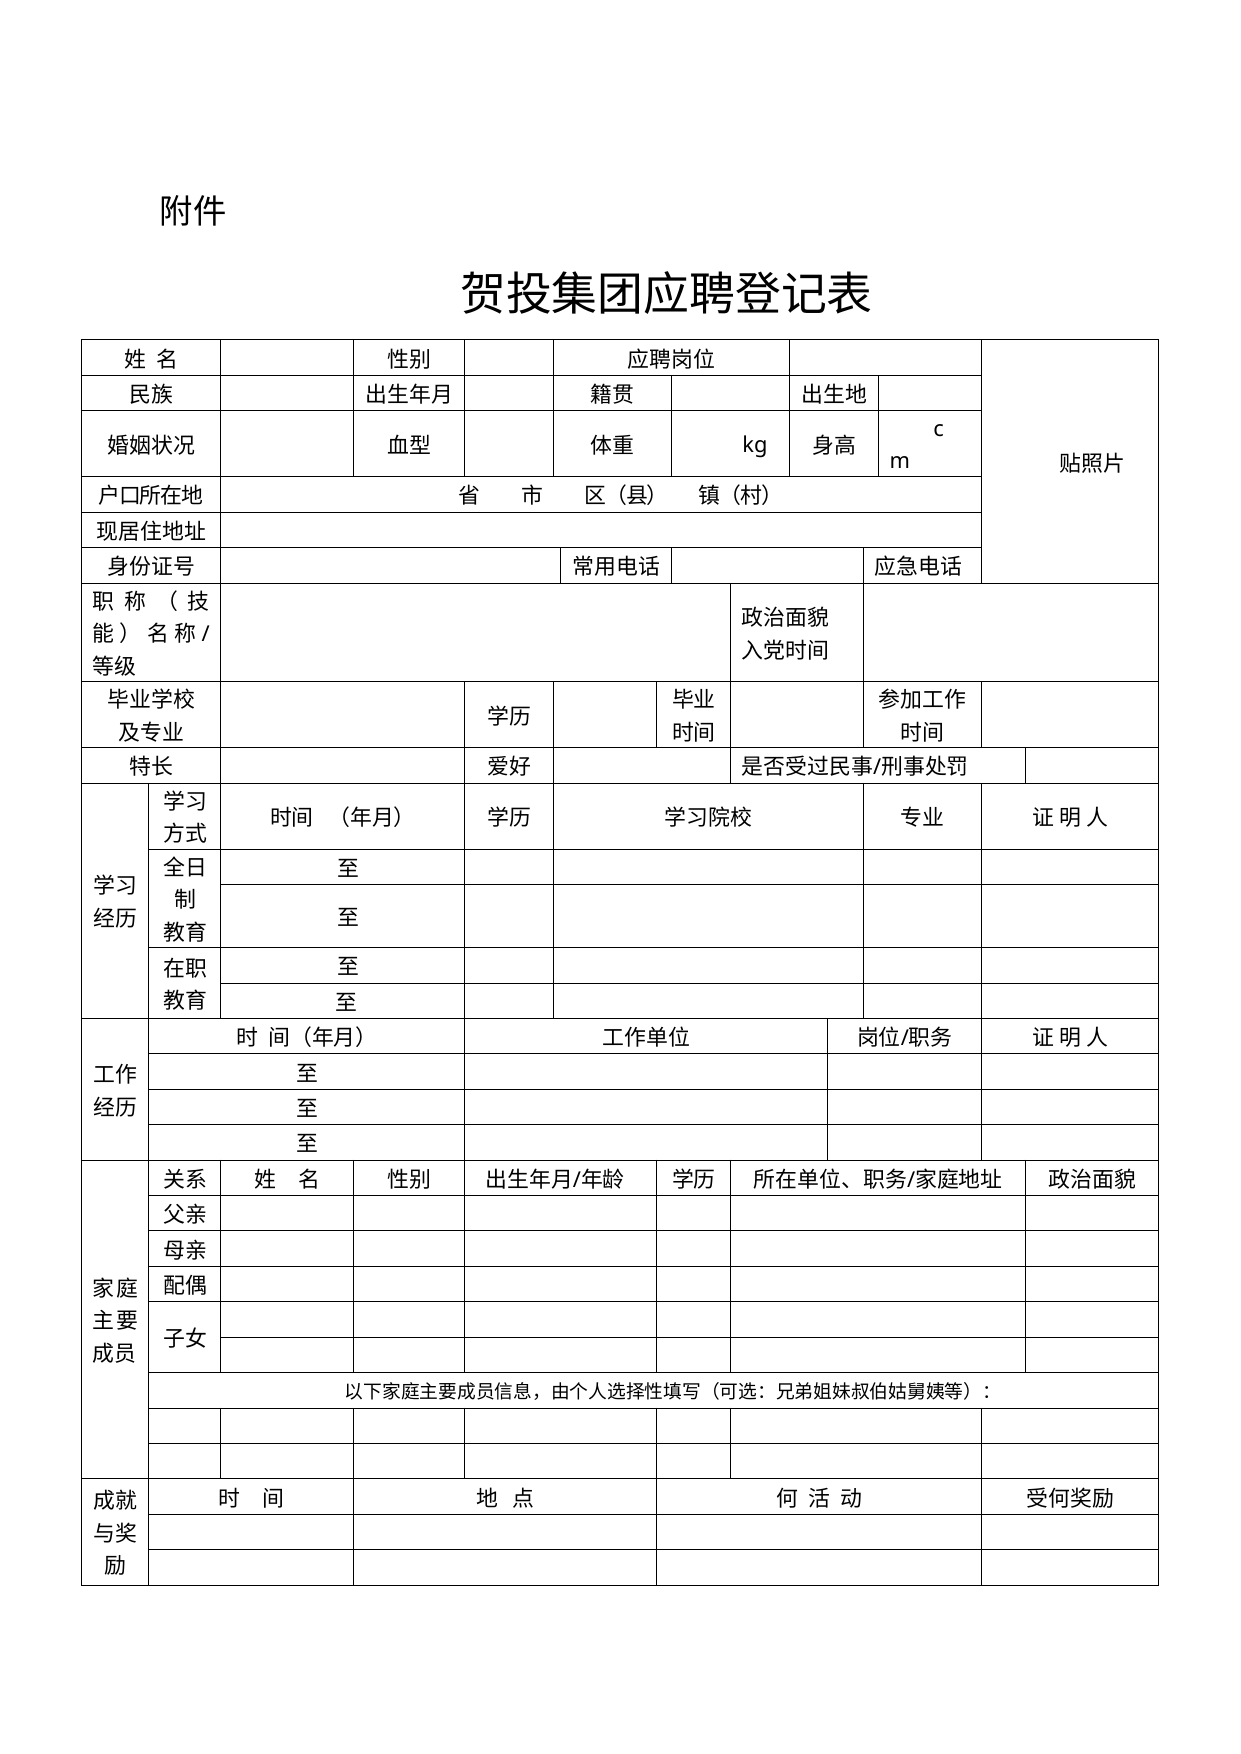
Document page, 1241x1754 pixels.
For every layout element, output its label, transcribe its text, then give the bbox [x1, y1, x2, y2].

table_cell 所在单位、职务/家庭地址 [731, 1161, 1025, 1195]
table_cell [354, 1302, 464, 1337]
table_cell [828, 1090, 981, 1124]
table_cell [554, 885, 863, 947]
table_cell [731, 1302, 1025, 1337]
table_cell 至 [221, 885, 464, 947]
table_cell [221, 1267, 353, 1301]
table_cell [657, 1338, 730, 1372]
table_cell [731, 1231, 1025, 1266]
table_cell [982, 1090, 1158, 1124]
table_cell [554, 748, 730, 782]
table_cell [465, 1231, 656, 1266]
table_cell [221, 1338, 353, 1372]
table_header 性别 [354, 340, 464, 375]
table_cell [465, 885, 553, 947]
table_cell [864, 885, 981, 947]
table_cell [465, 984, 553, 1018]
table_cell 血型 [354, 411, 464, 476]
table_header [465, 340, 553, 375]
table_cell 时 间（年月） [149, 1019, 464, 1053]
table_cell 姓 名 [221, 1161, 353, 1195]
table_cell [465, 1267, 656, 1301]
table_cell [657, 1444, 730, 1478]
table_cell [982, 984, 1158, 1018]
table_cell [221, 1409, 353, 1443]
table_cell [657, 1409, 730, 1443]
table_cell [982, 850, 1158, 884]
table_cell [731, 1409, 981, 1443]
table_cell [828, 1054, 981, 1089]
table_cell 学历 [465, 682, 553, 747]
table_cell 特长 [82, 748, 220, 782]
table_cell 全日制 教育 [149, 850, 220, 947]
table_cell 地 点 [354, 1479, 656, 1514]
table_cell [731, 1338, 1025, 1372]
table_cell 学历 [465, 784, 553, 848]
table_cell [354, 1515, 656, 1549]
table_cell [554, 948, 863, 982]
table_cell 省 市 区（县） 镇（村） [221, 477, 981, 512]
table_cell 至 [221, 850, 464, 884]
table_cell [465, 1302, 656, 1337]
table_cell 至 [149, 1090, 464, 1124]
table_cell [864, 850, 981, 884]
table_cell 应急电话 [864, 548, 981, 582]
table_cell 身高 [790, 411, 878, 476]
table_cell 政治面貌 [1026, 1161, 1158, 1195]
table_cell [149, 1409, 220, 1443]
table_cell [221, 1231, 353, 1266]
table_cell [554, 984, 863, 1018]
table_cell 时 间 [149, 1479, 353, 1514]
table_cell 爱好 [465, 748, 553, 782]
table_cell [657, 1550, 981, 1584]
table_cell 子女 [149, 1302, 220, 1372]
table_cell 至 [149, 1054, 464, 1089]
table_cell 成就与奖励 [82, 1479, 148, 1584]
table_cell [221, 748, 464, 782]
table_cell [657, 1231, 730, 1266]
table_cell 政治面貌 入党时间 [731, 584, 863, 681]
table_cell 现居住地址 [82, 513, 220, 547]
table_cell [1026, 1231, 1158, 1266]
table_cell 性别 [354, 1161, 464, 1195]
table_cell [554, 850, 863, 884]
table_cell 至 [221, 948, 464, 982]
table_cell [221, 376, 353, 410]
table_cell [864, 984, 981, 1018]
table_cell [982, 1409, 1158, 1443]
table_cell 户口所在地 [82, 477, 220, 512]
text 附件 [159, 177, 1081, 242]
table_cell [221, 1302, 353, 1337]
table_cell [1026, 748, 1158, 782]
table_cell 学习院校 [554, 784, 863, 848]
table_cell [354, 1338, 464, 1372]
table_cell 受何奖励 [982, 1479, 1158, 1514]
table_cell [982, 1444, 1158, 1478]
table_cell 关系 [149, 1161, 220, 1195]
table_cell [982, 1054, 1158, 1089]
table_cell [221, 584, 730, 681]
table_cell cm [879, 411, 981, 476]
table_cell 工作经历 [82, 1019, 148, 1159]
table_cell [982, 682, 1158, 747]
table_cell 工作单位 [465, 1019, 827, 1053]
table_cell 出生地 [790, 376, 878, 410]
table_cell [354, 1231, 464, 1266]
table_cell [731, 682, 863, 747]
table_cell [354, 1267, 464, 1301]
table_cell 学习 方式 [149, 784, 220, 848]
table_cell [465, 411, 553, 476]
table_cell [221, 513, 981, 547]
table_cell [879, 376, 981, 410]
table_cell 时间 （年月） [221, 784, 464, 848]
text 贺投集团应聘登记表 [159, 242, 1081, 339]
table_cell 毕业学校 及专业 [82, 682, 220, 747]
table_cell [657, 1302, 730, 1337]
table_cell 身份证号 [82, 548, 220, 582]
table_cell [221, 411, 353, 476]
table_cell 配偶 [149, 1267, 220, 1301]
table_cell [354, 1196, 464, 1230]
table_cell [828, 1125, 981, 1159]
table_cell 籍贯 [554, 376, 671, 410]
table_cell 岗位/职务 [828, 1019, 981, 1053]
table_cell [982, 1550, 1158, 1584]
table_cell [982, 1515, 1158, 1549]
table_header 姓 名 [82, 340, 220, 375]
table_header 贴照片 [982, 340, 1158, 582]
table_cell 常用电话 [561, 548, 671, 582]
table_header [790, 340, 981, 375]
table_cell [465, 948, 553, 982]
table_header [221, 340, 353, 375]
table_cell [1026, 1267, 1158, 1301]
table_cell 是否受过民事/刑事处罚 [731, 748, 1025, 782]
table_cell [465, 376, 553, 410]
table_cell kg [672, 411, 789, 476]
table_cell [731, 1444, 981, 1478]
table_cell 学习经历 [82, 784, 148, 1018]
table_cell 母亲 [149, 1231, 220, 1266]
table_header 应聘岗位 [554, 340, 789, 375]
table_cell 以下家庭主要成员信息，由个人选择性填写（可选：兄弟姐妹叔伯姑舅姨等）： [149, 1373, 1158, 1407]
table_cell 专业 [864, 784, 981, 848]
table_cell [465, 1338, 656, 1372]
table_cell [354, 1444, 464, 1478]
table_cell 民族 [82, 376, 220, 410]
table_cell [221, 548, 560, 582]
table_cell [149, 1550, 353, 1584]
table_cell [1026, 1302, 1158, 1337]
table_cell 证 明 人 [982, 784, 1158, 848]
table_cell [672, 376, 789, 410]
table_cell 何 活 动 [657, 1479, 981, 1514]
table_cell 婚姻状况 [82, 411, 220, 476]
table_cell 至 [149, 1125, 464, 1159]
table_cell 体重 [554, 411, 671, 476]
table_cell [221, 1196, 353, 1230]
table_cell [465, 1409, 656, 1443]
table_cell [982, 885, 1158, 947]
table_cell [657, 1196, 730, 1230]
table_cell 毕业 时间 [657, 682, 730, 747]
table_cell 至 [221, 984, 464, 1018]
table_cell [731, 1267, 1025, 1301]
table_cell [465, 1196, 656, 1230]
table_cell [1026, 1338, 1158, 1372]
table_cell 父亲 [149, 1196, 220, 1230]
table_cell [657, 1267, 730, 1301]
table_cell 证 明 人 [982, 1019, 1158, 1053]
table_cell [221, 682, 464, 747]
table_cell [149, 1444, 220, 1478]
table_cell 家庭主要成员 [82, 1161, 148, 1478]
table_cell 出生年月/年龄 [465, 1161, 656, 1195]
table_cell [465, 1444, 656, 1478]
table_cell [354, 1550, 656, 1584]
table_cell [731, 1196, 1025, 1230]
table_cell 参加工作 时间 [864, 682, 981, 747]
table_cell 职称（技能）名称/等级 [82, 584, 220, 681]
table_cell 在职 教育 [149, 948, 220, 1018]
table_cell 出生年月 [354, 376, 464, 410]
table_cell [1026, 1196, 1158, 1230]
table_cell [465, 1125, 827, 1159]
table_cell [465, 850, 553, 884]
table_cell [465, 1090, 827, 1124]
table_cell [354, 1409, 464, 1443]
table_cell [657, 1515, 981, 1549]
table_cell [864, 584, 1158, 681]
table_cell [465, 1054, 827, 1089]
table_cell [554, 682, 656, 747]
table_cell [982, 1125, 1158, 1159]
table_cell [982, 948, 1158, 982]
table_cell 学历 [657, 1161, 730, 1195]
table_cell [149, 1515, 353, 1549]
table_cell [672, 548, 863, 582]
table_cell [864, 948, 981, 982]
table_cell [221, 1444, 353, 1478]
